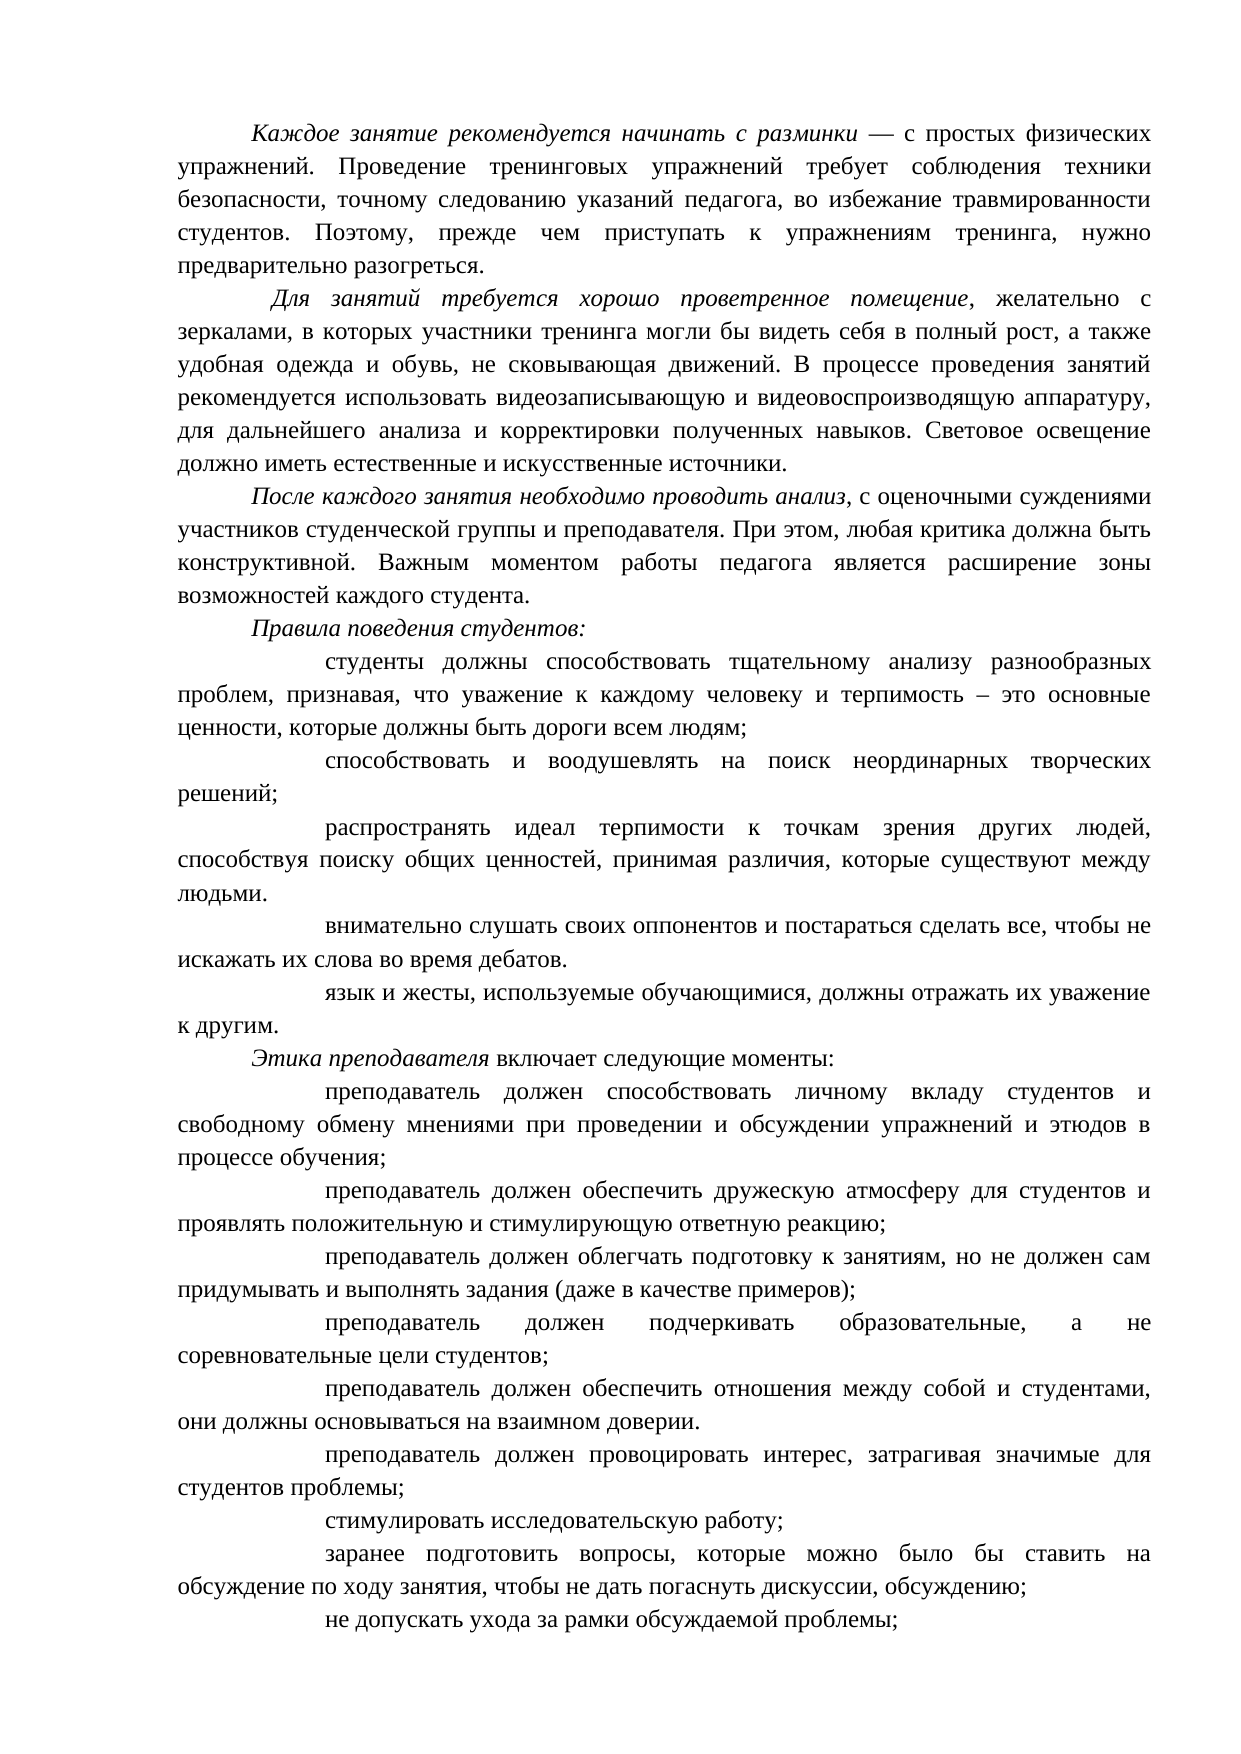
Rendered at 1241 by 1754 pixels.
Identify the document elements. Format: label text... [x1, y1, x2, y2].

text  стимулировать исследовательскую работу; [177, 1505, 1152, 1534]
text Каждое занятие рекомендуется начинать с разминки — с простых физических упражнений. Проведение тренинговых упражнений требует соблюдения техники безопасности, точному следованию указаний педагога, во избежание травмированности студентов. Поэтому, прежде чем приступать к упражнениям тренинга, нужно предварительно разогреться. [177, 118, 1152, 279]
text После каждого занятия необходимо проводить анализ, с оценочными суждениями участников студенческой группы и преподавателя. При этом, любая критика должна быть конструктивной. Важным моментом работы педагога является расширение зоны возможностей каждого студента. [177, 481, 1152, 609]
text  язык и жесты, используемые обучающимися, должны отражать их уважение к другим. [177, 977, 1152, 1038]
text  преподаватель должен подчеркивать образовательные, а не соревновательные цели студентов; [177, 1307, 1152, 1369]
text  преподаватель должен обеспечить дружескую атмосферу для студентов и проявлять положительную и стимулирующую ответную реакцию; [177, 1175, 1152, 1237]
text  внимательно слушать своих оппонентов и постараться сделать все, чтобы не искажать их слова во время дебатов. [177, 911, 1152, 972]
text  способствовать и воодушевлять на поиск неординарных творческих решений; [177, 746, 1152, 807]
text  заранее подготовить вопросы, которые можно было бы ставить на обсуждение по ходу занятия, чтобы не дать погаснуть дискуссии, обсуждению; [177, 1538, 1152, 1600]
text  преподаватель должен облегчать подготовку к занятиям, но не должен сам придумывать и выполнять задания (даже в качестве примеров); [177, 1241, 1152, 1303]
text  преподаватель должен способствовать личному вкладу студентов и свободному обмену мнениями при проведении и обсуждении упражнений и этюдов в процессе обучения; [177, 1076, 1152, 1171]
text Для занятий требуется хорошо проветренное помещение, желательно с зеркалами, в которых участники тренинга могли бы видеть себя в полный рост, а также удобная одежда и обувь, не сковывающая движений. В процессе проведения занятий рекомендуется использовать видеозаписывающую и видеовоспроизводящую аппаратуру, для дальнейшего анализа и корректировки полученных навыков. Световое освещение должно иметь естественные и искусственные источники. [177, 283, 1152, 477]
text  преподаватель должен провоцировать интерес, затрагивая значимые для студентов проблемы; [177, 1439, 1152, 1501]
text  студенты должны способствовать тщательному анализу разнообразных проблем, признавая, что уважение к каждому человеку и терпимость – это основные ценности, которые должны быть дороги всем людям; [177, 646, 1152, 741]
text Правила поведения студентов: [177, 613, 1152, 642]
text Этика преподавателя включает следующие моменты: [177, 1043, 1152, 1071]
text  распространять идеал терпимости к точкам зрения других людей, способствуя поиску общих ценностей, принимая различия, которые существуют между людьми. [177, 812, 1152, 906]
text  не допускать ухода за рамки обсуждаемой проблемы; [177, 1604, 1152, 1633]
text  преподаватель должен обеспечить отношения между собой и студентами, они должны основываться на взаимном доверии. [177, 1373, 1152, 1435]
